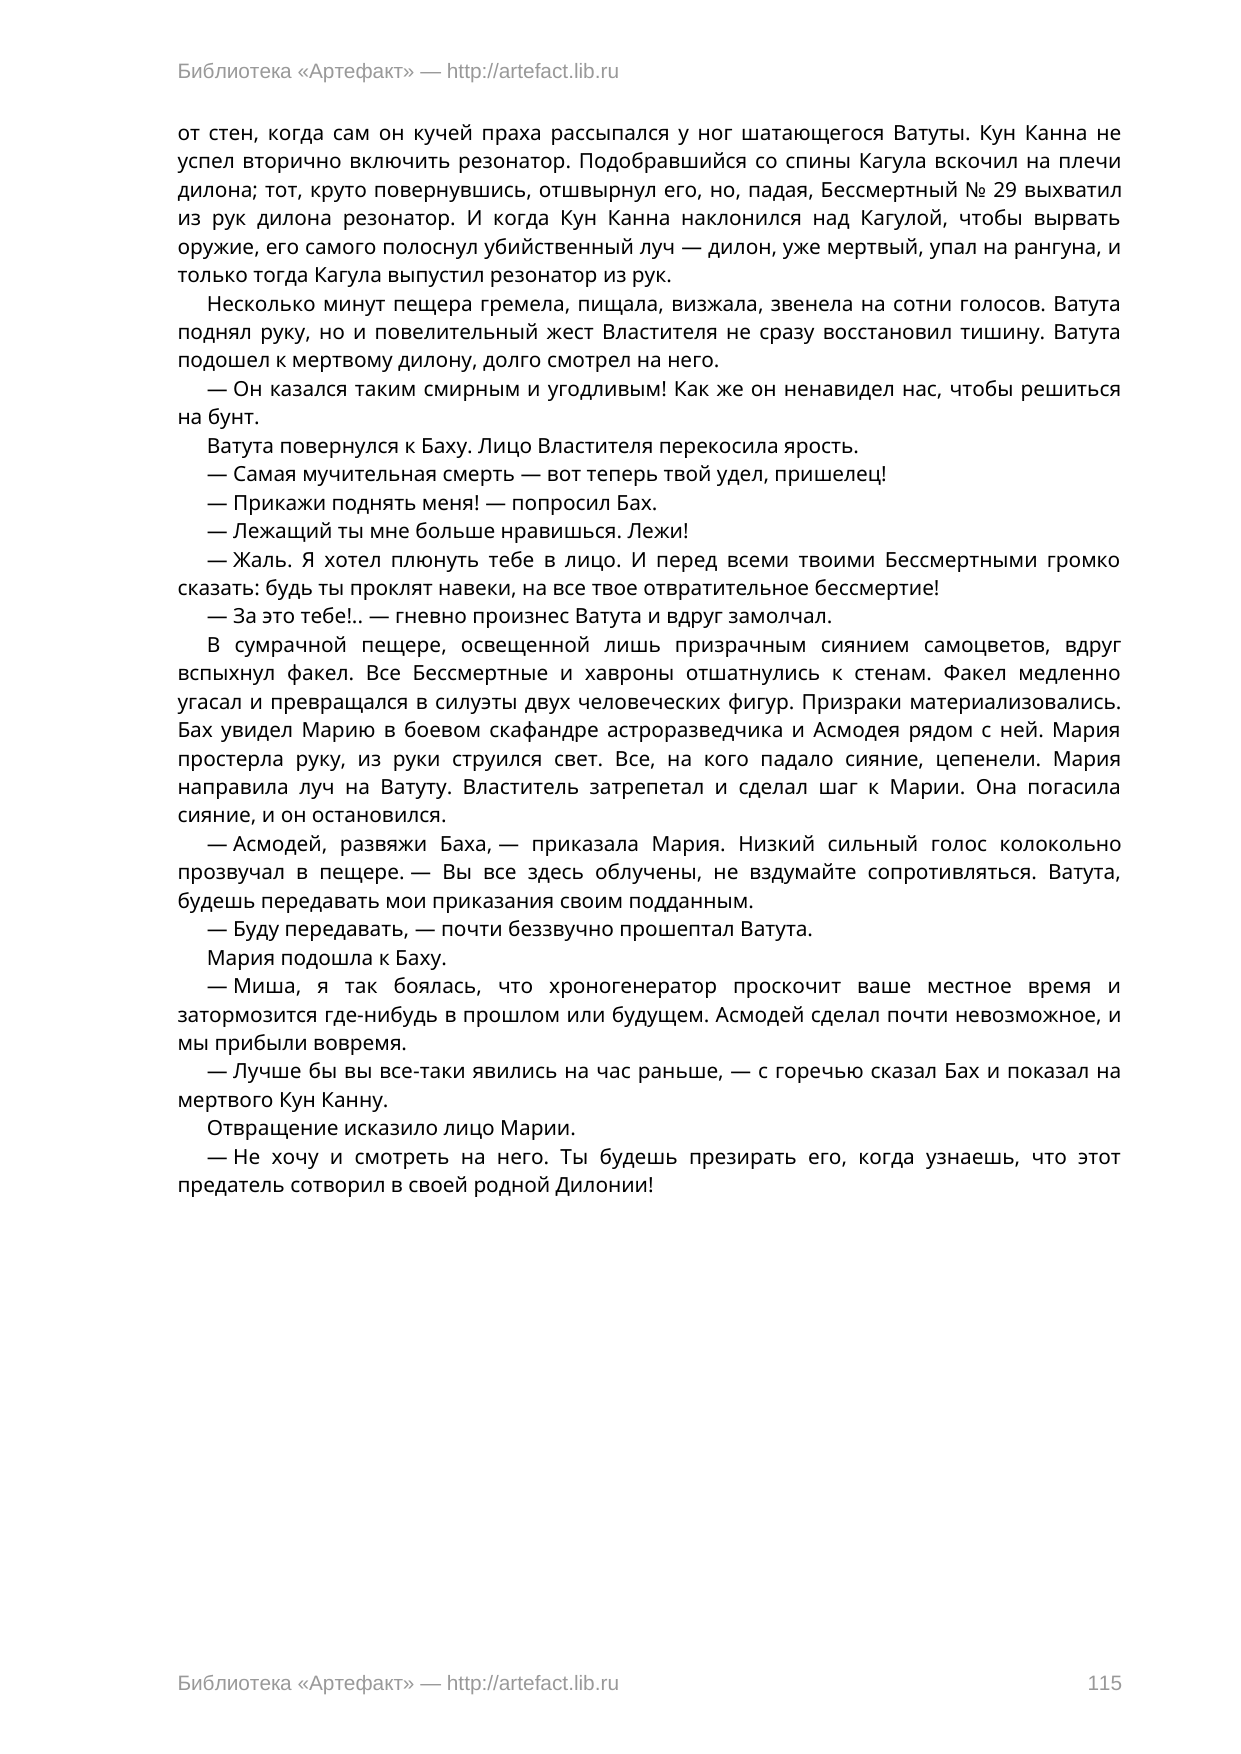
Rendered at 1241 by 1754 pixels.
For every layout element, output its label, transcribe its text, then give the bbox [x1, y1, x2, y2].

text — Буду передавать, — почти беззвучно прошептал Ватута. [177, 914, 1122, 943]
text Отвращение исказило лицо Марии. [177, 1113, 1122, 1142]
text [177, 118, 1122, 289]
text — Самая мучительная смерть — вот теперь твой удел, пришелец! [177, 459, 1122, 488]
text В сумрачной пещере, освещенной лишь призрачным сиянием самоцветов, вдруг вспыхнул факел. Все Бессмертные и хавроны отшатнулись к стенам. Факел медленно угасал и превращался в силуэты двух человеческих фигур. Призраки материализовались. Бах увидел Марию в боевом скафандре астроразведчика и Асмодея рядом с ней. Мария простерла руку, из руки струился свет. Все, на кого падало сияние, цепенели. Мария направила луч на Ватуту. Властитель затрепетал и сделал шаг к Марии. Она погасила сияние, и он остановился. [177, 630, 1122, 829]
text — Прикажи поднять меня! — попросил Бах. [177, 488, 1122, 516]
text — Жаль. Я хотел плюнуть тебе в лицо. И перед всеми твоими Бессмертными громко сказать: будь ты проклят навеки, на все твое отвратительное бессмертие! [177, 545, 1122, 602]
text — Лежащий ты мне больше нравишься. Лежи! [177, 516, 1122, 545]
text Ватута повернулся к Баху. Лицо Властителя перекосила ярость. [177, 431, 1122, 459]
text — За это тебе!.. — гневно произнес Ватута и вдруг замолчал. [177, 602, 1122, 630]
text — Лучше бы вы все-таки явились на час раньше, — с горечью сказал Бах и показал на мертвого Кун Канну. [177, 1057, 1122, 1113]
text Мария подошла к Баху. [177, 943, 1122, 971]
text — Он казался таким смирным и угодливым! Как же он ненавидел нас, чтобы решиться на бунт. [177, 374, 1122, 431]
text Несколько минут пещера гремела, пищала, визжала, звенела на сотни голосов. Ватута поднял руку, но и повелительный жест Властителя не сразу восстановил тишину. Ватута подошел к мертвому дилону, долго смотрел на него. [177, 289, 1122, 374]
text — Асмодей, развяжи Баха, — приказала Мария. Низкий сильный голос колокольно прозвучал в пещере. — Вы все здесь облучены, не вздумайте сопротивляться. Ватута, будешь передавать мои приказания своим подданным. [177, 829, 1122, 914]
text — Не хочу и смотреть на него. Ты будешь презирать его, когда узнаешь, что этот предатель сотворил в своей родной Дилонии! [177, 1142, 1122, 1199]
text — Миша, я так боялась, что хроногенератор проскочит ваше местное время и затормозится где-нибудь в прошлом или будущем. Асмодей сделал почти невозможное, и мы прибыли вовремя. [177, 971, 1122, 1057]
